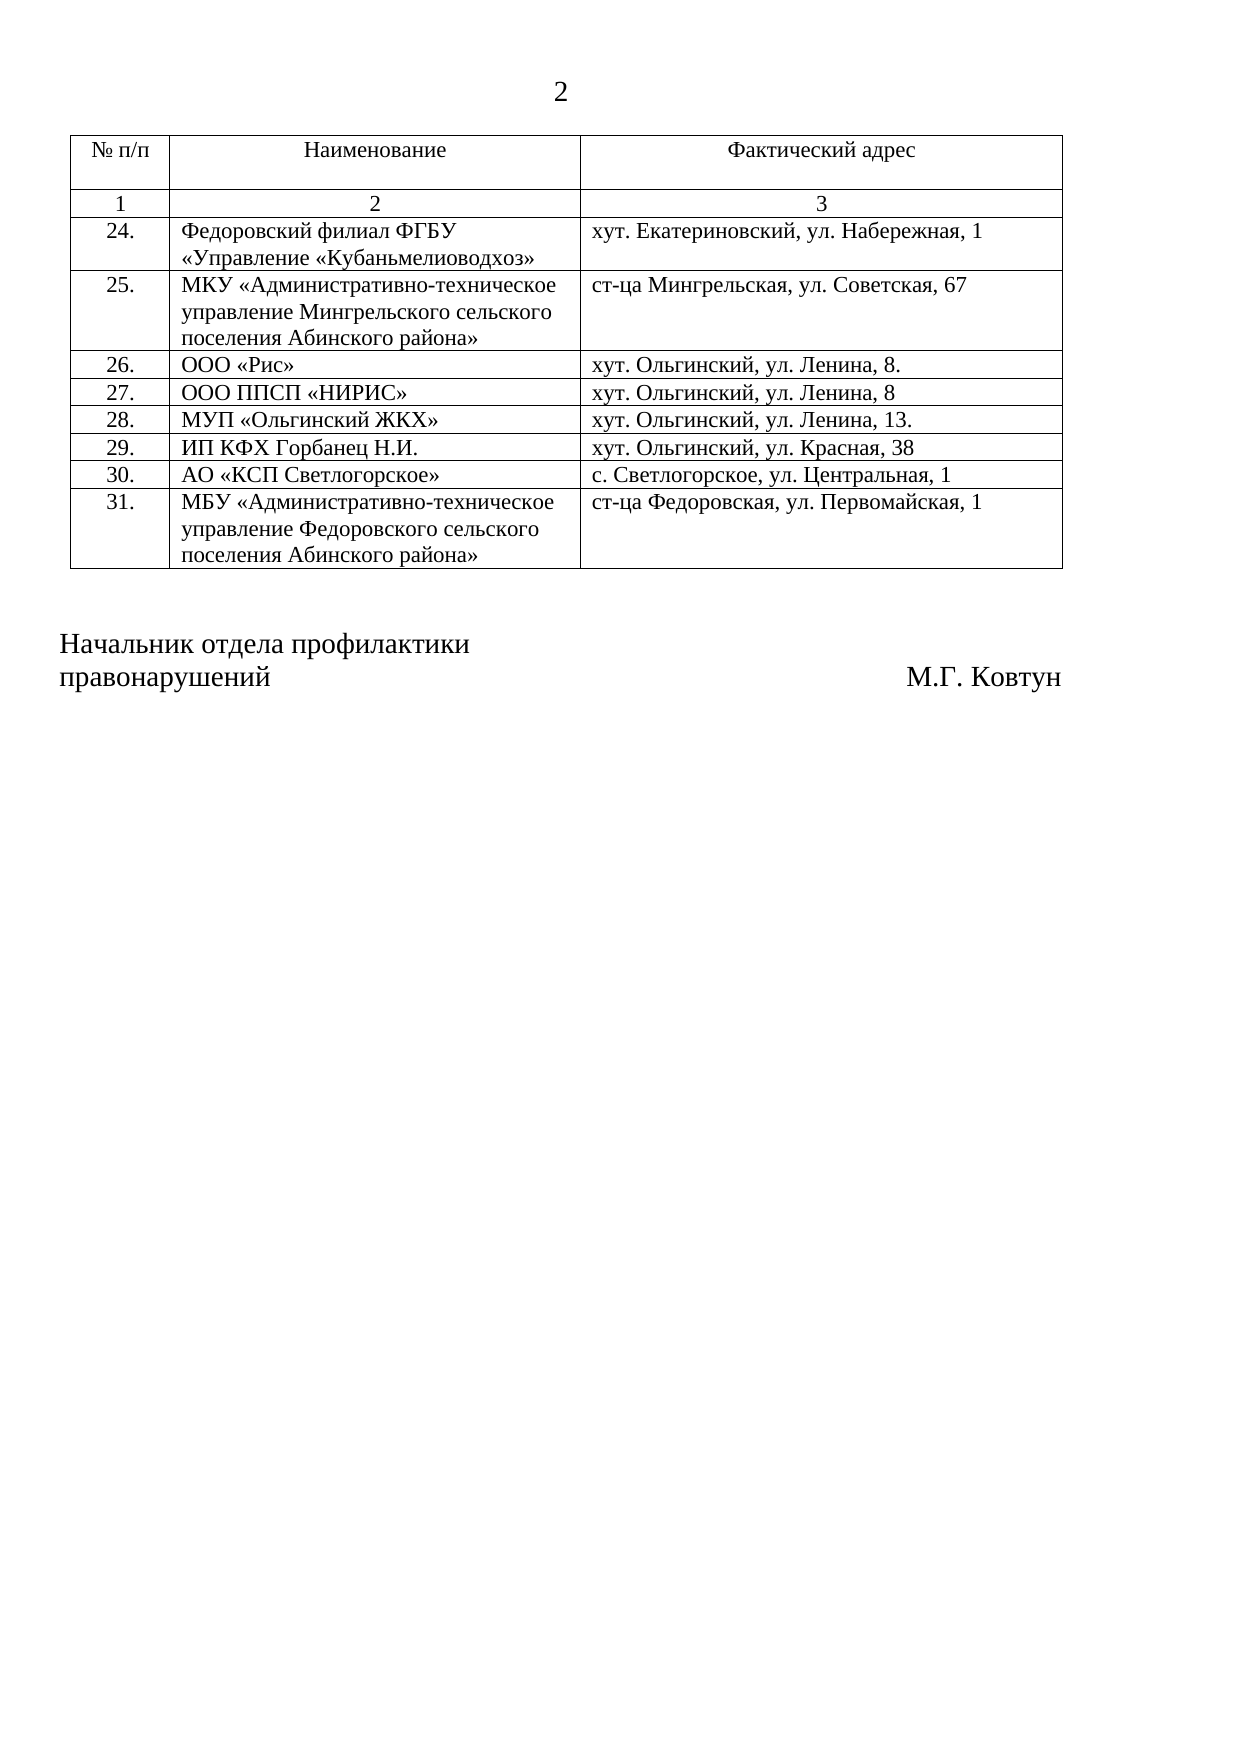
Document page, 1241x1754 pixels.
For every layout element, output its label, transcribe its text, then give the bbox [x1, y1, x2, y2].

table_cell МУП «Ольгинский ЖКХ» [170, 406, 580, 433]
table_cell хут. Ольгинский, ул. Ленина, 13. [581, 406, 1062, 433]
table_cell 25. [71, 271, 169, 350]
table_cell МКУ «Административно-техническое управление Мингрельского сельского поселения Абинского района» [170, 271, 580, 350]
table_cell хут. Ольгинский, ул. Ленина, 8. [581, 351, 1062, 378]
table_cell 3 [581, 190, 1062, 217]
table_cell 24. [71, 218, 169, 270]
table_cell ИП КФХ Горбанец Н.И. [170, 434, 580, 460]
table_cell 29. [71, 434, 169, 460]
table_cell ст-ца Мингрельская, ул. Советская, 67 [581, 271, 1062, 350]
table_cell Фактический адрес [581, 136, 1062, 189]
table_cell 26. [71, 351, 169, 378]
table_cell МБУ «Административно-техническое управление Федоровского сельского поселения Абинского района» [170, 489, 580, 567]
table_cell 1 [71, 190, 169, 217]
table_cell 31. [71, 489, 169, 567]
text Начальник отдела профилактики [59, 626, 1063, 659]
table_cell хут. Ольгинский, ул. Ленина, 8 [581, 379, 1062, 405]
table_cell хут. Екатериновский, ул. Набережная, 1 [581, 218, 1062, 270]
table_cell 30. [71, 461, 169, 487]
table_cell ООО «Рис» [170, 351, 580, 378]
text правонарушений М.Г. Ковтун [59, 659, 1063, 693]
table_cell 27. [71, 379, 169, 405]
table_cell 2 [170, 190, 580, 217]
table_cell с. Светлогорское, ул. Центральная, 1 [581, 461, 1062, 487]
table_cell ООО ППСП «НИРИС» [170, 379, 580, 405]
table_cell хут. Ольгинский, ул. Красная, 38 [581, 434, 1062, 460]
table_cell Федоровский филиал ФГБУ «Управление «Кубаньмелиоводхоз» [170, 218, 580, 270]
table_cell 28. [71, 406, 169, 433]
table_cell ст-ца Федоровская, ул. Первомайская, 1 [581, 489, 1062, 567]
table_cell Наименование [170, 136, 580, 189]
table_cell АО «КСП Светлогорское» [170, 461, 580, 487]
table_cell № п/п [71, 136, 169, 189]
